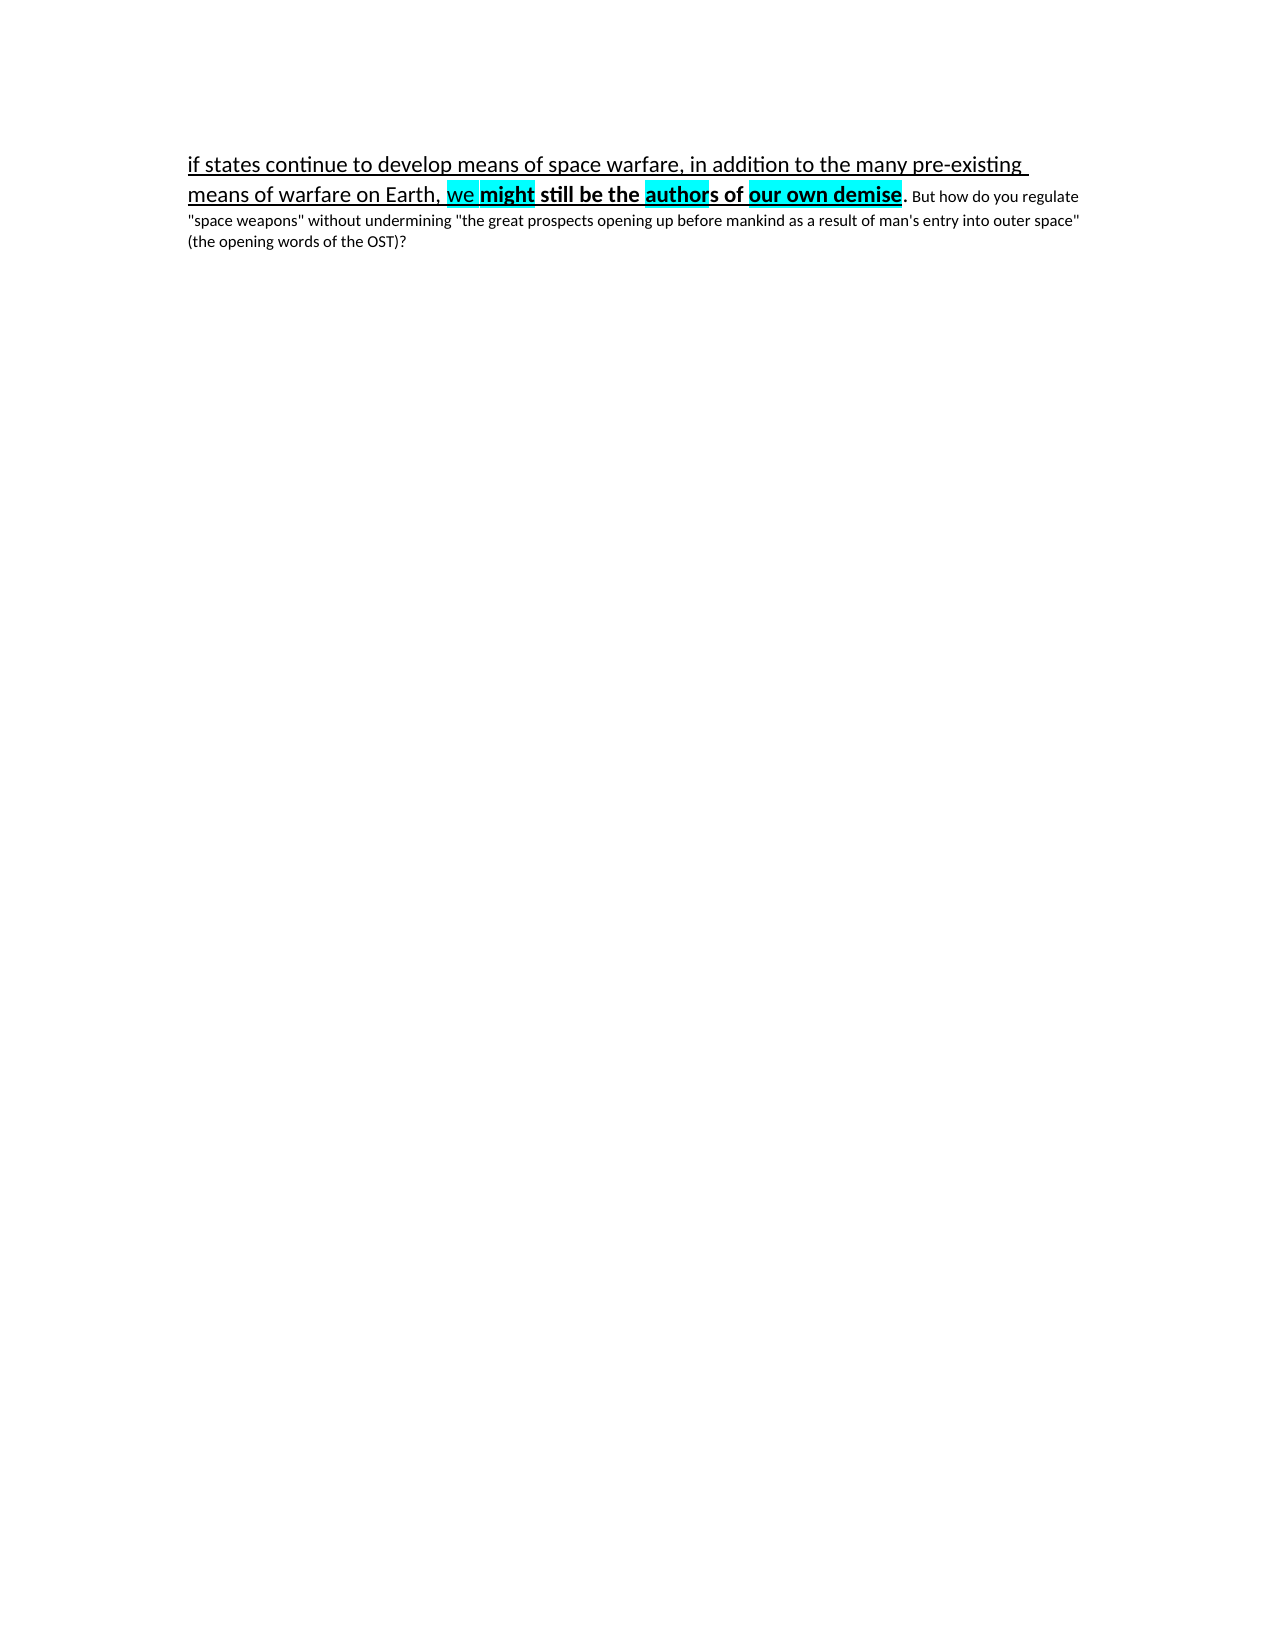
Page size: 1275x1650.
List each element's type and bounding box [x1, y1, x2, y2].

text [187, 150, 1087, 252]
